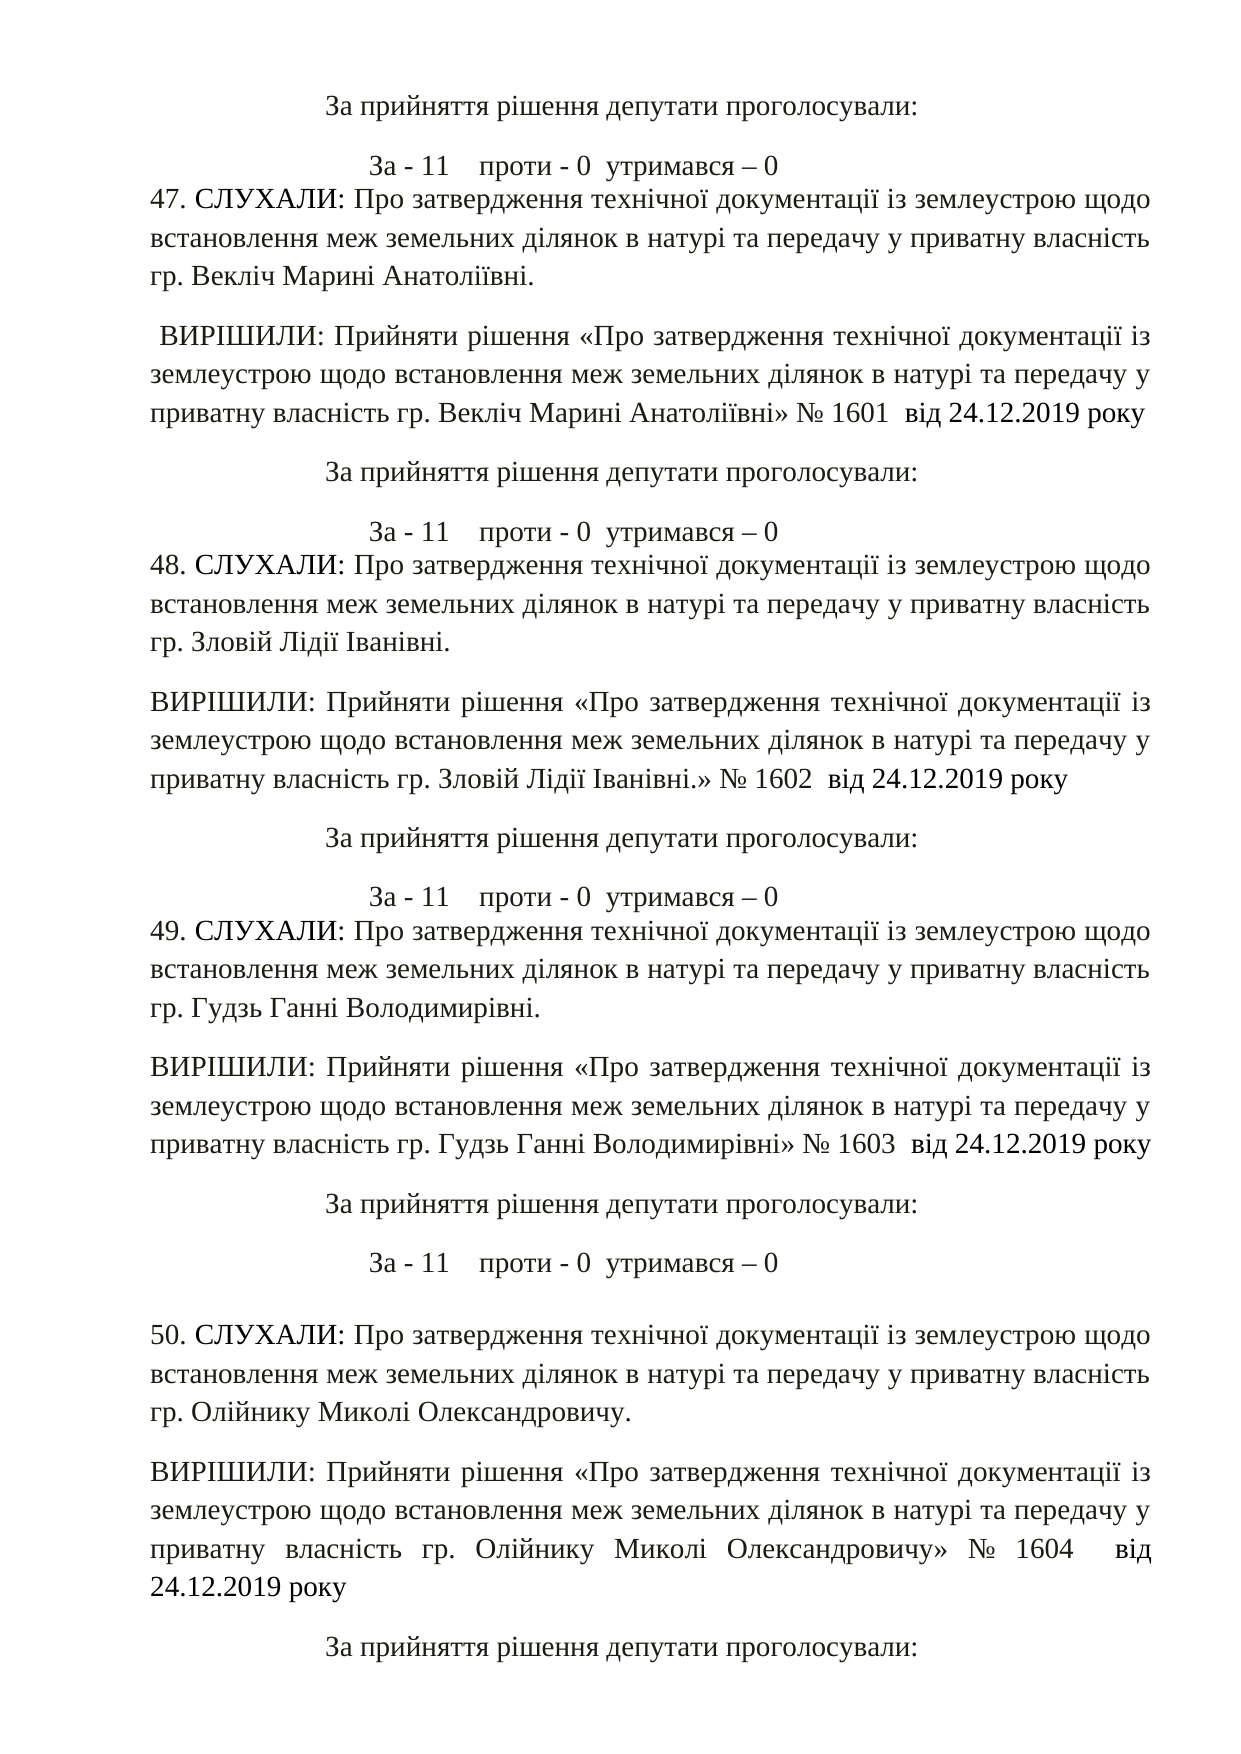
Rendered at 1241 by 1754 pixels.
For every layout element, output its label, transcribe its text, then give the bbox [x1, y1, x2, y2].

text ВИРІШИЛИ: Прийняти рішення «Про затвердження технічної документації із землеустрою щодо встановлення меж земельних ділянок в натурі та передачу у приватну власність гр. Олійнику Миколі Олександровичу» № 1604 від 24.12.2019 року [150, 1454, 1152, 1603]
text ВИРІШИЛИ: Прийняти рішення «Про затвердження технічної документації із землеустрою щодо встановлення меж земельних ділянок в натурі та передачу у приватну власність гр. Гудзь Ганні Володимирівні» № 1603 від 24.12.2019 року [150, 1049, 1152, 1160]
text За - 11 проти - 0 утримався – 0 [150, 1245, 1152, 1279]
text За прийняття рішення депутати проголосували: [150, 1629, 1152, 1662]
text За - 11 проти - 0 утримався – 0 [150, 148, 1152, 181]
text За прийняття рішення депутати проголосували: [150, 1186, 1152, 1219]
text 48. СЛУХАЛИ: Про затвердження технічної документації із землеустрою щодо встановлення меж земельних ділянок в натурі та передачу у приватну власність гр. Зловій Лідії Іванівні. [150, 547, 1152, 658]
text За прийняття рішення депутати проголосували: [150, 88, 1152, 122]
text За прийняття рішення депутати проголосували: [150, 820, 1152, 854]
text За - 11 проти - 0 утримався – 0 [150, 879, 1152, 913]
list 50. СЛУХАЛИ: Про затвердження технічної документації із землеустрою щодо встановлення меж земельних ділянок в натурі та передачу у приватну власність гр. Олійнику Миколі Олександровичу. [150, 1317, 1152, 1428]
text За - 11 проти - 0 утримався – 0 [150, 514, 1152, 547]
text 47. СЛУХАЛИ: Про затвердження технічної документації із землеустрою щодо встановлення меж земельних ділянок в натурі та передачу у приватну власність гр. Векліч Марині Анатоліївні. [150, 181, 1152, 292]
text За прийняття рішення депутати проголосували: [150, 454, 1152, 488]
text ВИРІШИЛИ: Прийняти рішення «Про затвердження технічної документації із землеустрою щодо встановлення меж земельних ділянок в натурі та передачу у приватну власність гр. Векліч Марині Анатоліївні» № 1601 від 24.12.2019 року [150, 318, 1152, 428]
text ВИРІШИЛИ: Прийняти рішення «Про затвердження технічної документації із землеустрою щодо встановлення меж земельних ділянок в натурі та передачу у приватну власність гр. Зловій Лідії Іванівні.» № 1602 від 24.12.2019 року [150, 684, 1152, 794]
text 49. СЛУХАЛИ: Про затвердження технічної документації із землеустрою щодо встановлення меж земельних ділянок в натурі та передачу у приватну власність гр. Гудзь Ганні Володимирівні. [150, 913, 1152, 1024]
